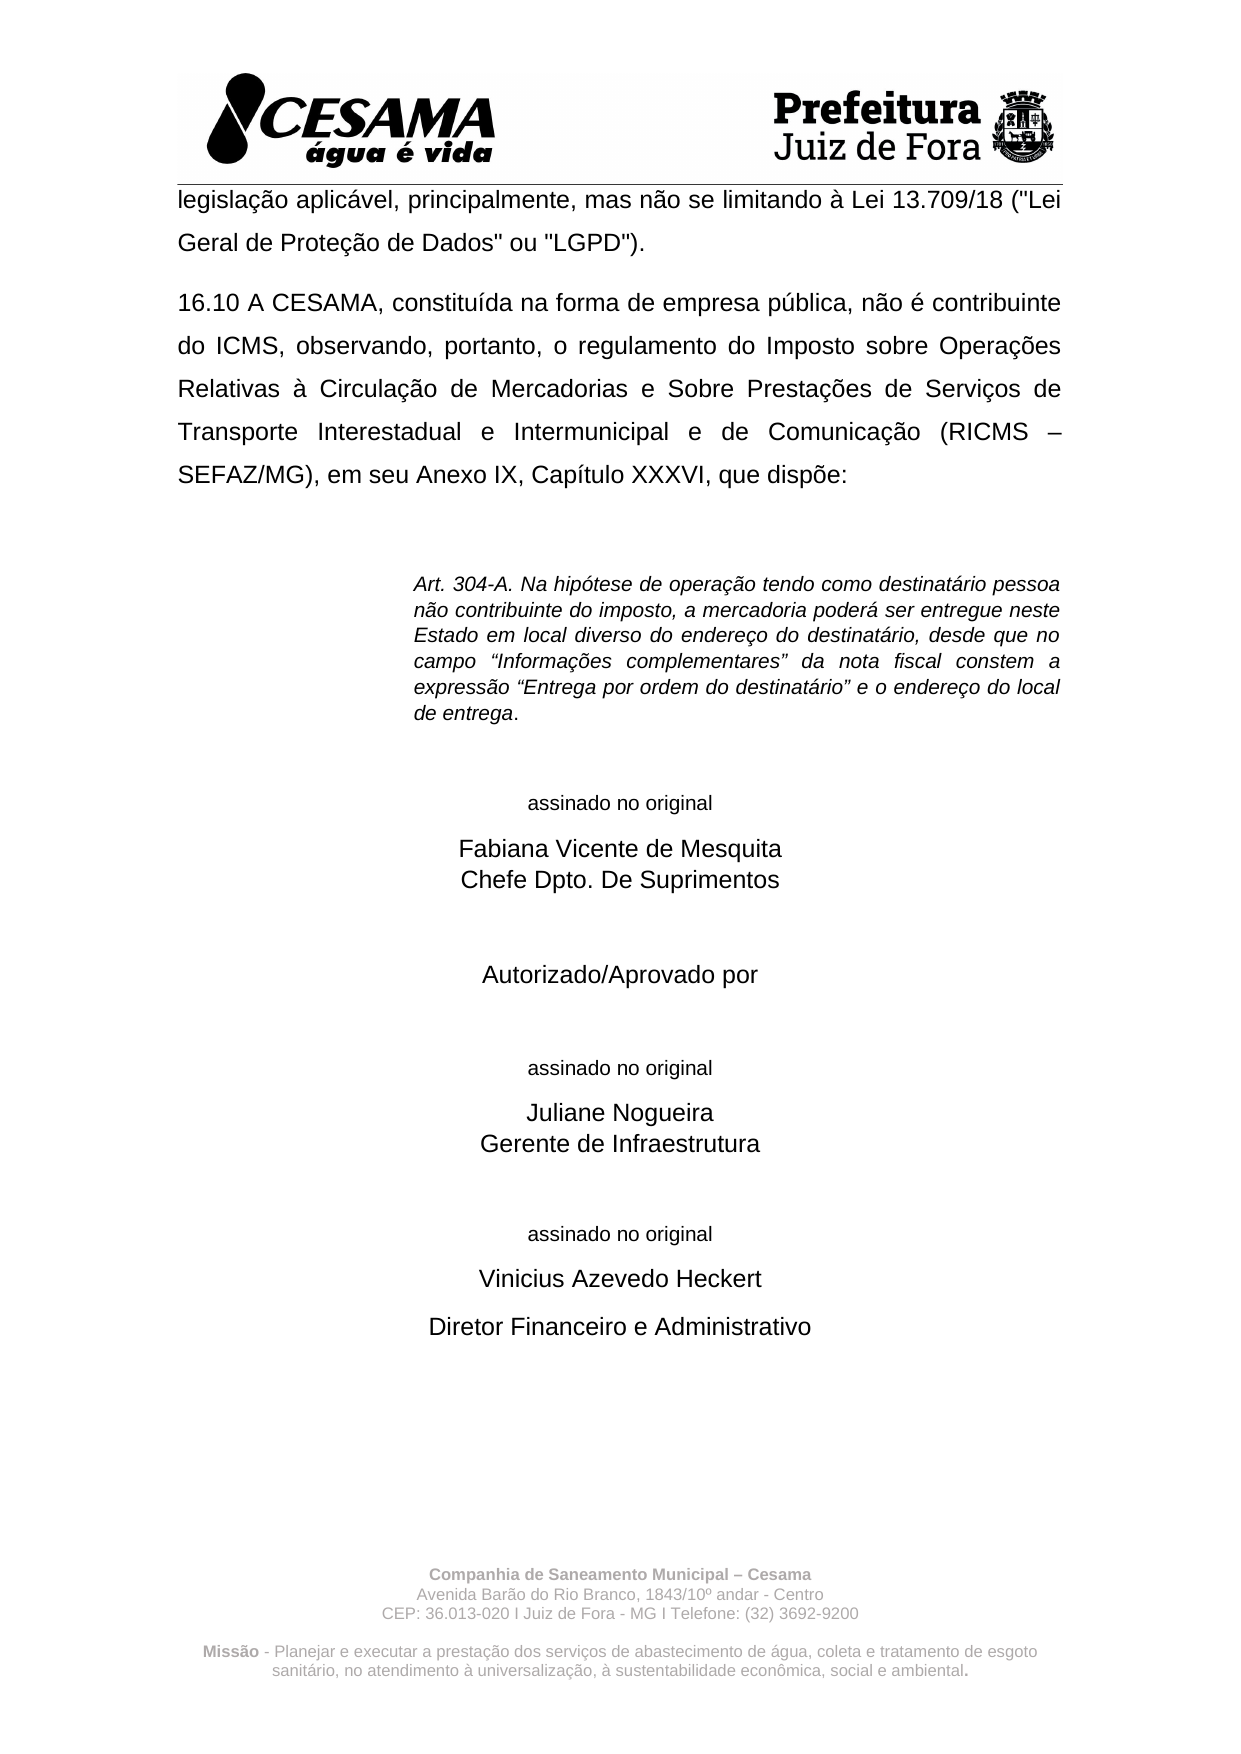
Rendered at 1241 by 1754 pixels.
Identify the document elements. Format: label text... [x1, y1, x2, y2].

text Art. 304-A. Na hipótese de operação tendo como destinatário pessoa não contribuinte do imposto, a mercadoria poderá ser entregue neste Estado em local diverso do endereço do destinatário, desde que no campo “Informações complementares” da nota fiscal constem a expressão “Entrega por ordem do destinatário” e o endereço do local de entrega. [413, 572, 1063, 725]
picture [177, 73, 1063, 185]
text assinado no original [177, 1222, 1063, 1246]
text Juliane Nogueira Gerente de Infraestrutura [177, 1098, 1063, 1158]
text Fabiana Vicente de Mesquita Chefe Dpto. De Suprimentos [177, 833, 1063, 893]
text Autorizado/Aprovado por [177, 960, 1063, 989]
text Diretor Financeiro e Administrativo [177, 1312, 1063, 1341]
text 16.10 A CESAMA, constituída na forma de empresa pública, não é contribuinte do ICMS, observando, portanto, o regulamento do Imposto sobre Operações Relativas à Circulação de Mercadorias e Sobre Prestações de Serviços de Transporte Interestadual e Intermunicipal e de Comunicação (RICMS – SEFAZ/MG), em seu Anexo IX, Capítulo XXXVI, que dispõe: [177, 288, 1063, 489]
text assinado no original [177, 791, 1063, 815]
text assinado no original [177, 1055, 1063, 1079]
text Vinicius Azevedo Heckert [177, 1264, 1063, 1293]
